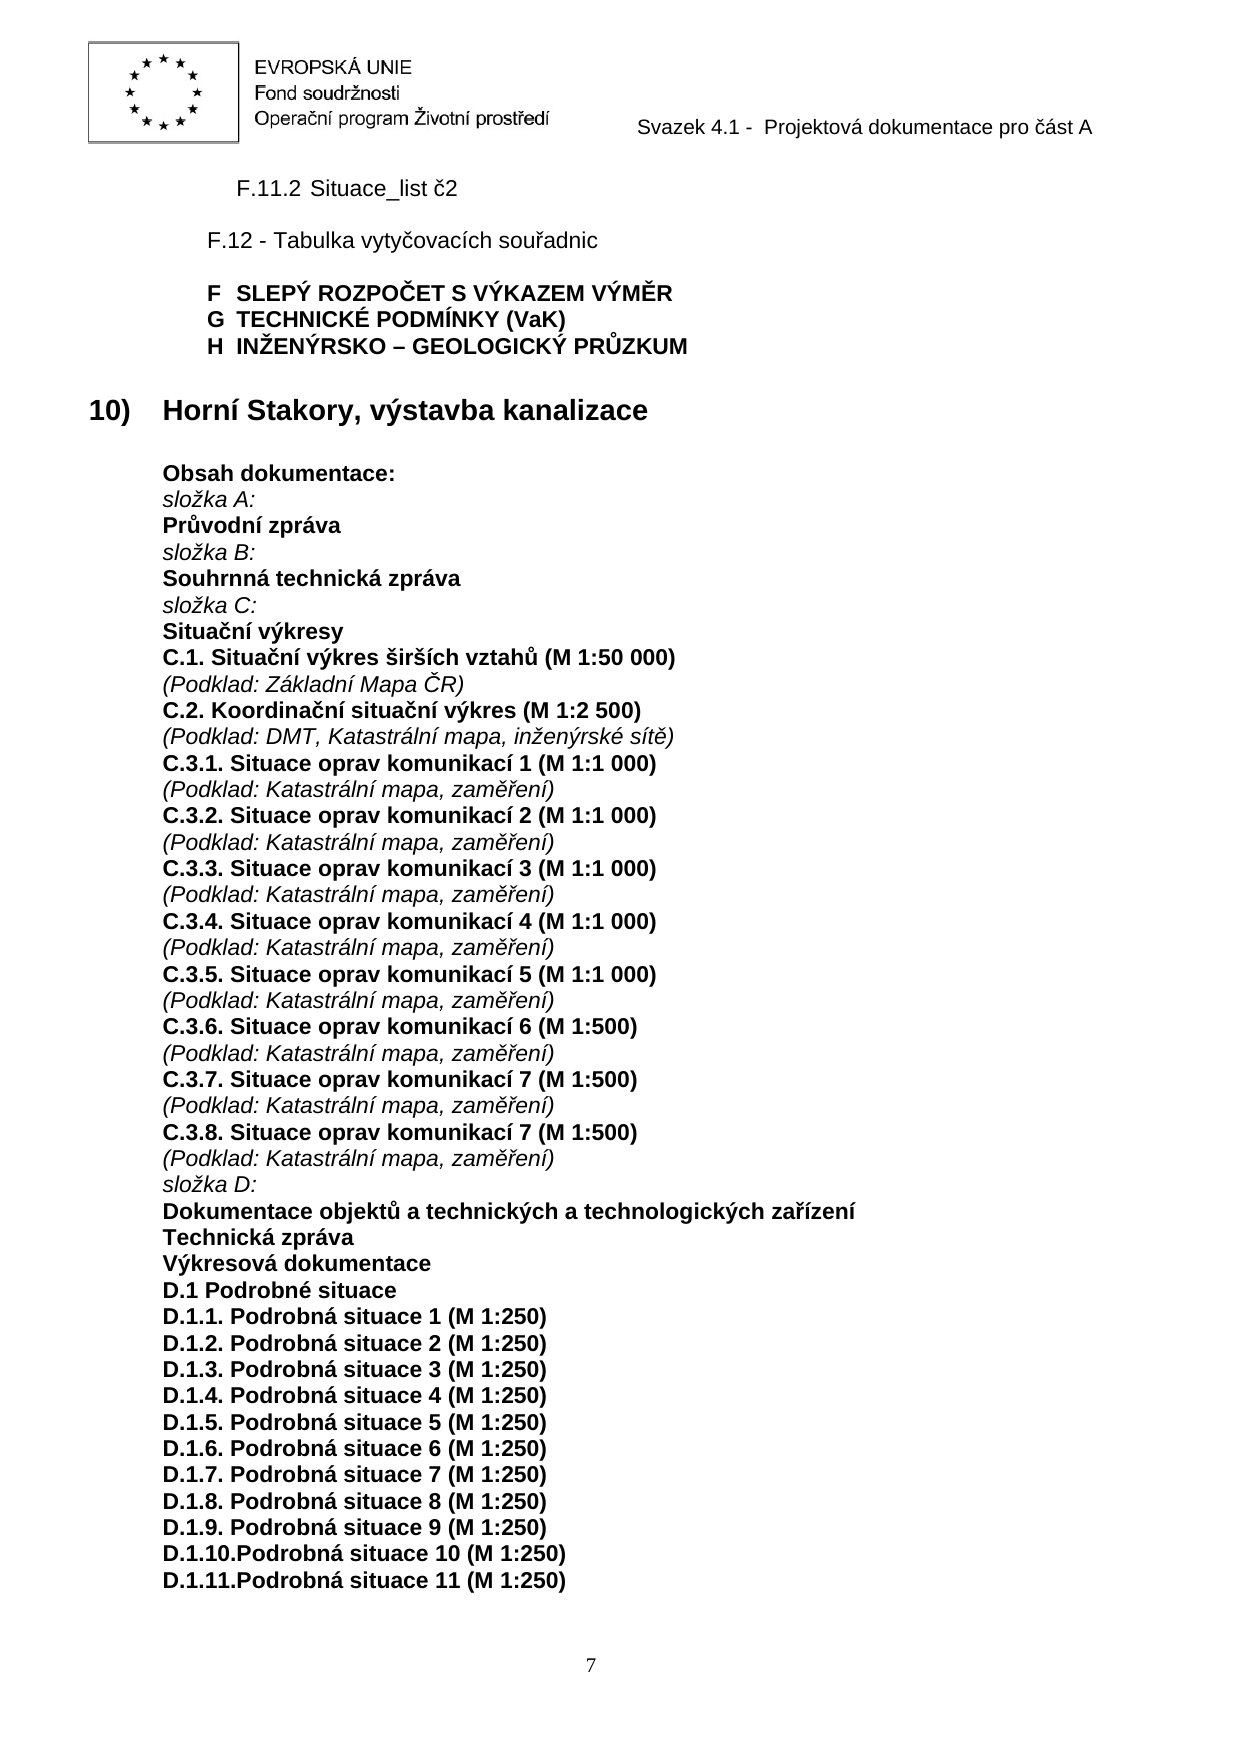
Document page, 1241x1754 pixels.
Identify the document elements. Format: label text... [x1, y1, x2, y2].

text F.11.2 Situace_list č2 [162, 175, 1093, 201]
text (Podklad: Katastrální mapa, zaměření) [162, 881, 1093, 908]
text (Podklad: Katastrální mapa, zaměření) [162, 987, 1093, 1013]
text H INŽENÝRSKO – GEOLOGICKÝ PRŮZKUM [207, 333, 1093, 359]
text složka B: [162, 539, 1093, 565]
text složka C: [162, 592, 1093, 618]
text C.3.5. Situace oprav komunikací 5 (M 1:1 000) [162, 961, 1093, 987]
text Výkresová dokumentace [162, 1250, 1093, 1277]
text C.3.7. Situace oprav komunikací 7 (M 1:500) [162, 1066, 1093, 1092]
text D.1.6. Podrobná situace 6 (M 1:250) [162, 1435, 1093, 1461]
picture [79, 36, 556, 147]
text Dokumentace objektů a technických a technologických zařízení [162, 1198, 1093, 1224]
text D.1.4. Podrobná situace 4 (M 1:250) [162, 1382, 1093, 1408]
text složka D: [162, 1171, 1093, 1198]
text (Podklad: Katastrální mapa, zaměření) [162, 1145, 1093, 1171]
text 10) Horní Stakory, výstavba kanalizace [89, 393, 1093, 426]
text (Podklad: Katastrální mapa, zaměření) [162, 934, 1093, 961]
text Souhrnná technická zpráva [162, 565, 1093, 592]
text D.1.9. Podrobná situace 9 (M 1:250) [162, 1514, 1093, 1540]
text C.3.3. Situace oprav komunikací 3 (M 1:1 000) [162, 855, 1093, 881]
text (Podklad: Katastrální mapa, zaměření) [162, 776, 1093, 802]
text (Podklad: Katastrální mapa, zaměření) [162, 1039, 1093, 1066]
text F SLEPÝ ROZPOČET S VÝKAZEM VÝMĚR [207, 280, 1093, 306]
text C.3.8. Situace oprav komunikací 7 (M 1:500) [162, 1119, 1093, 1145]
text D.1.8. Podrobná situace 8 (M 1:250) [162, 1488, 1093, 1514]
text D.1 Podrobné situace [162, 1277, 1093, 1303]
text (Podklad: DMT, Katastrální mapa, inženýrské sítě) [162, 723, 1093, 750]
text F.12 - Tabulka vytyčovacích souřadnic [162, 227, 1093, 254]
text (Podklad: Katastrální mapa, zaměření) [162, 829, 1093, 855]
text D.1.7. Podrobná situace 7 (M 1:250) [162, 1461, 1093, 1488]
text C.1. Situační výkres širších vztahů (M 1:50 000) [162, 644, 1093, 671]
text C.3.4. Situace oprav komunikací 4 (M 1:1 000) [162, 908, 1093, 934]
text C.3.1. Situace oprav komunikací 1 (M 1:1 000) [162, 750, 1093, 776]
text D.1.11.Podrobná situace 11 (M 1:250) [162, 1567, 1093, 1593]
text složka A: [162, 486, 1093, 512]
text D.1.2. Podrobná situace 2 (M 1:250) [162, 1329, 1093, 1356]
text C.2. Koordinační situační výkres (M 1:2 500) [162, 697, 1093, 723]
text (Podklad: Základní Mapa ČR) [162, 671, 1093, 697]
text D.1.3. Podrobná situace 3 (M 1:250) [162, 1356, 1093, 1382]
text Situační výkresy [162, 618, 1093, 644]
text D.1.5. Podrobná situace 5 (M 1:250) [162, 1408, 1093, 1435]
text Technická zpráva [162, 1224, 1093, 1250]
text Průvodní zpráva [162, 512, 1093, 539]
text Obsah dokumentace: [162, 460, 1093, 486]
text C.3.6. Situace oprav komunikací 6 (M 1:500) [162, 1013, 1093, 1039]
text (Podklad: Katastrální mapa, zaměření) [162, 1092, 1093, 1119]
text G TECHNICKÉ PODMÍNKY (VaK) [207, 306, 1093, 333]
text D.1.10.Podrobná situace 10 (M 1:250) [162, 1540, 1093, 1567]
text C.3.2. Situace oprav komunikací 2 (M 1:1 000) [162, 802, 1093, 829]
text D.1.1. Podrobná situace 1 (M 1:250) [162, 1303, 1093, 1329]
